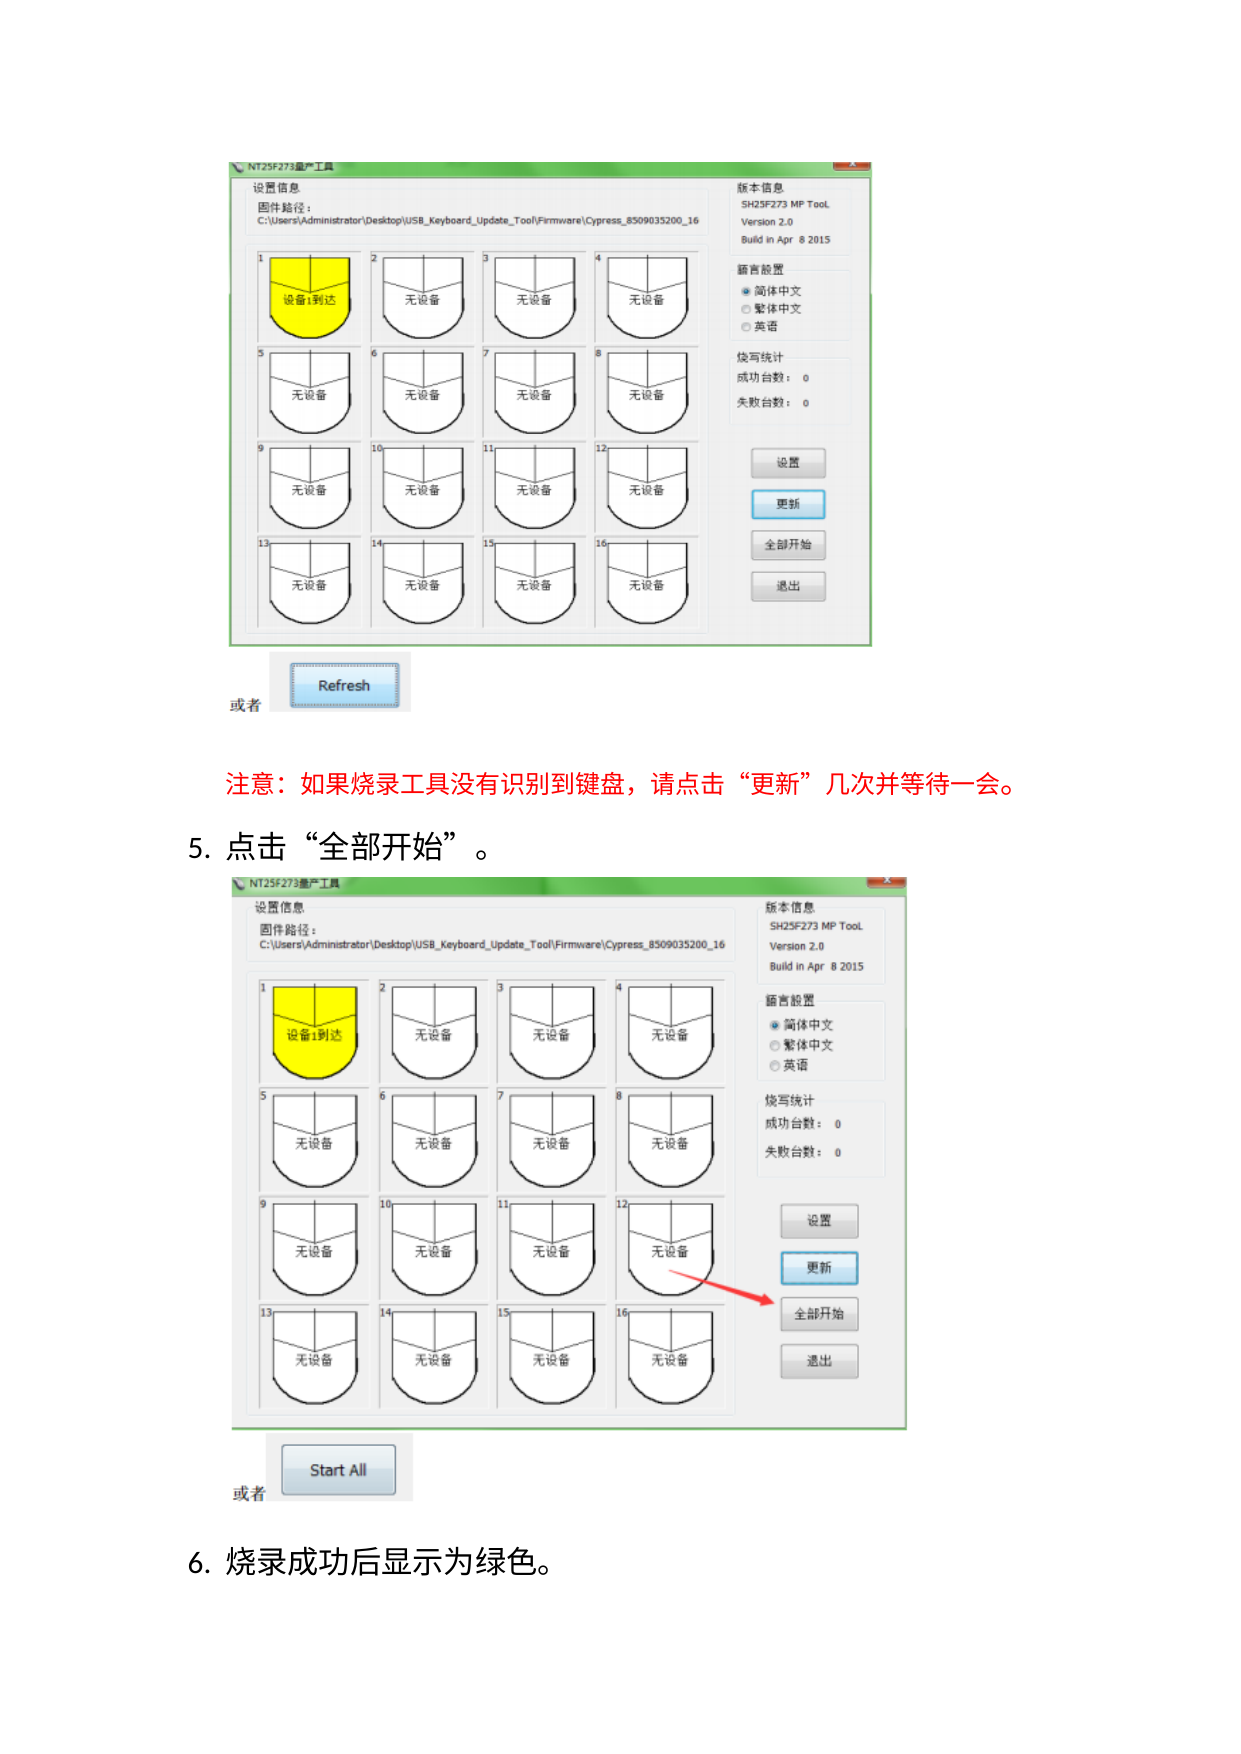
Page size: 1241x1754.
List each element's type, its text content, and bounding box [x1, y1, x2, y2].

list 点击“全部开始”。 [187, 812, 1053, 877]
list 注意：如果烧录工具没有识别到键盘，请点击“更新”几次并等待一会。 [225, 747, 1053, 812]
picture [225, 877, 917, 1507]
list 烧录成功后显示为绿色。 [187, 1527, 1053, 1592]
picture [225, 162, 879, 717]
